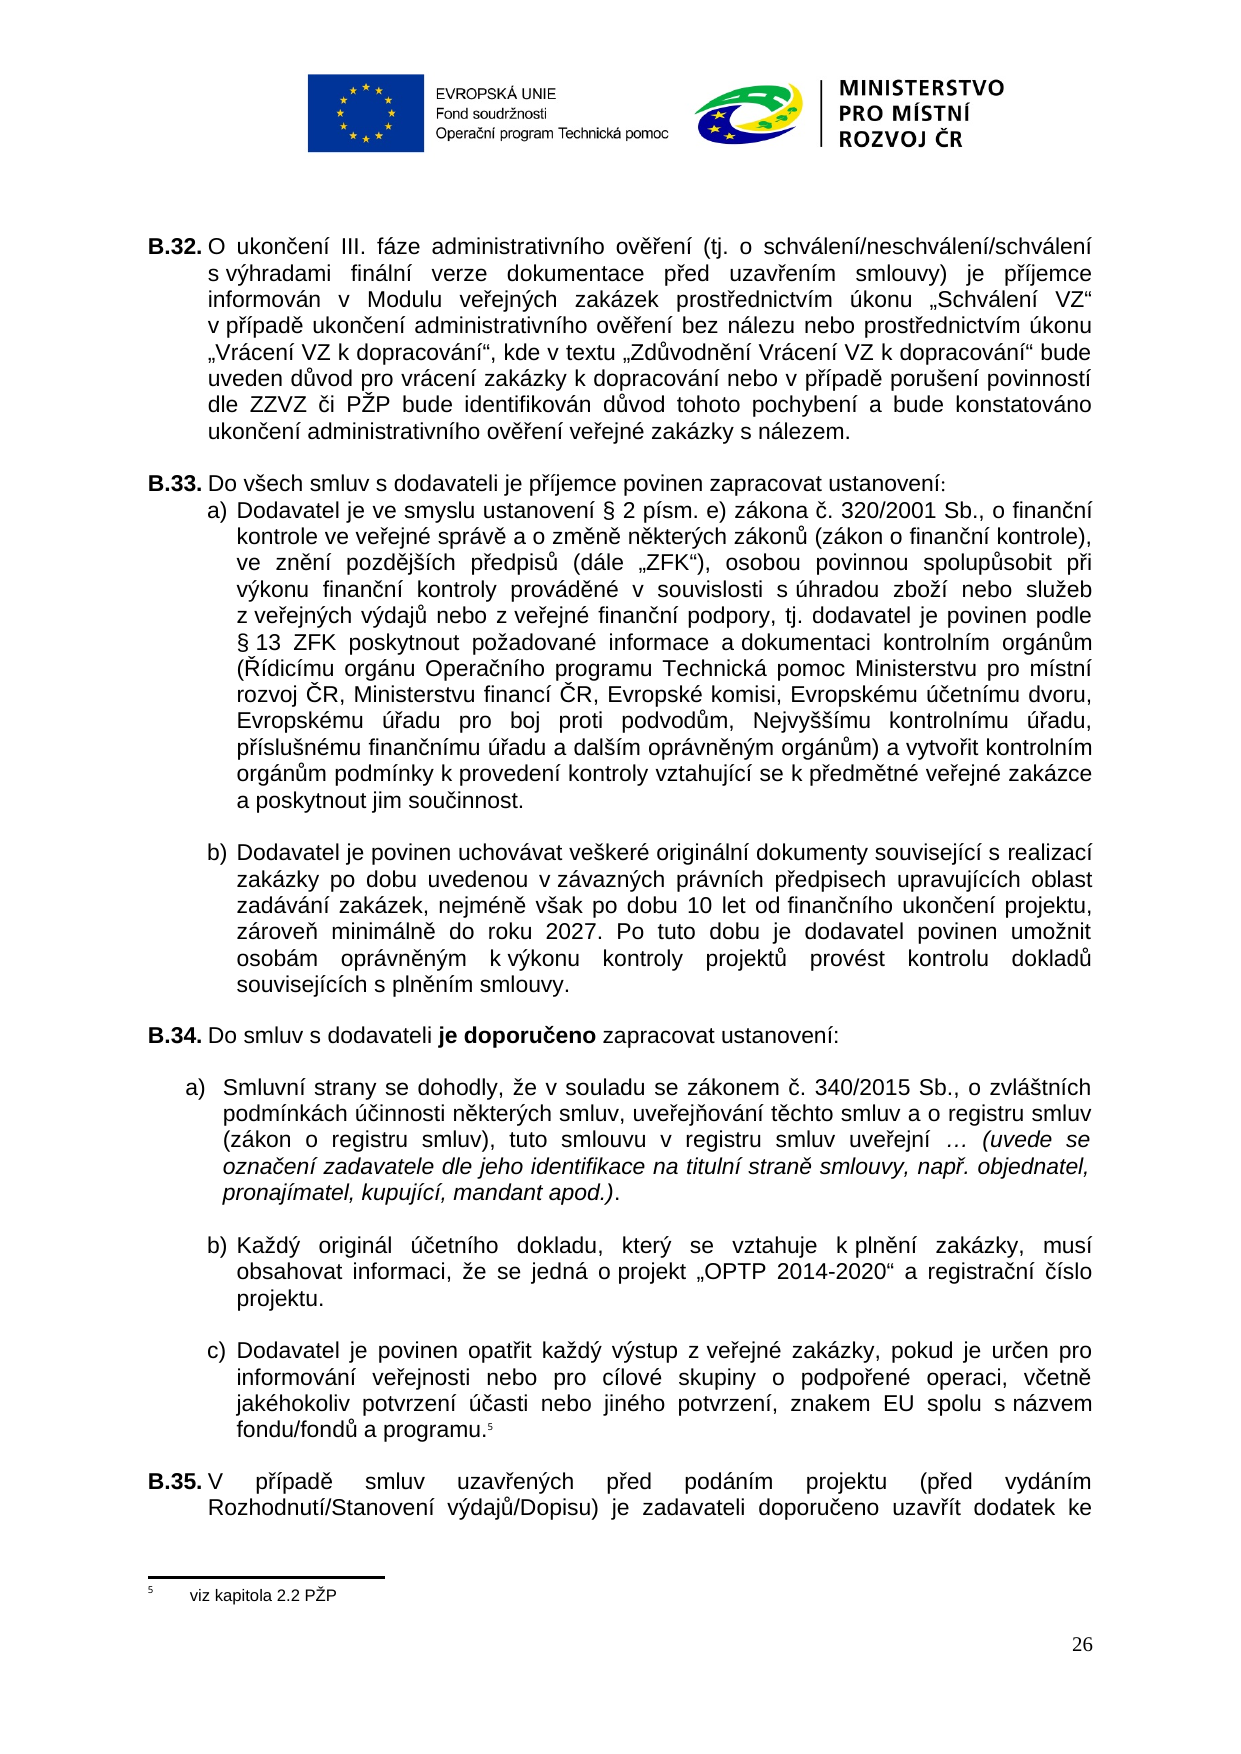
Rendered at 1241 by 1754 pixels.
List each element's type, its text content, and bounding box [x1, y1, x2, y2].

list Každý originál účetního dokladu, který se vztahuje k plnění zakázky, musí obsahovat informaci, že se jedná o projekt „OPTP 2014-2020“ a registrační číslo projektu. [207, 1232, 1092, 1311]
picture [282, 48, 1029, 178]
list Dodavatel je povinen uchovávat veškeré originální dokumenty související s realizací zakázky po dobu uvedenou v závazných právních předpisech upravujících oblast zadávání zakázek, nejméně však po dobu 10 let od finančního ukončení projektu, zároveň minimálně do roku 2027. Po tuto dobu je dodavatel povinen umožnit osobám oprávněným k výkonu kontroly projektů provést kontrolu dokladů souvisejících s plněním smlouvy. [207, 839, 1092, 997]
list Do smluv s dodavateli je doporučeno zapracovat ustanovení: [148, 1022, 1092, 1049]
list Do všech smluv s dodavateli je příjemce povinen zapracovat ustanovení: [148, 470, 1092, 497]
list Dodavatel je povinen opatřit každý výstup z veřejné zakázky, pokud je určen pro informování veřejnosti nebo pro cílové skupiny o podpořené operaci, včetně jakéhokoliv potvrzení účasti nebo jiného potvrzení, znakem EU spolu s názvem fondu/fondů a programu. [207, 1337, 1092, 1443]
list O ukončení III. fáze administrativního ověření (tj. o schválení/neschválení/schválení s výhradami finální verze dokumentace před uzavřením smlouvy) je příjemce informován v Modulu veřejných zakázek prostřednictvím úkonu „Schválení VZ“ v případě ukončení administrativního ověření bez nálezu nebo prostřednictvím úkonu „Vrácení VZ k dopracování“, kde v textu „Zdůvodnění Vrácení VZ k dopracování“ bude uveden důvod pro vrácení zakázky k dopracování nebo v případě porušení povinností dle ZZVZ či PŽP bude identifikován důvod tohoto pochybení a bude konstatováno ukončení administrativního ověření veřejné zakázky s nálezem. [148, 233, 1092, 444]
list Smluvní strany se dohodly, že v souladu se zákonem č. 340/2015 Sb., o zvláštních podmínkách účinnosti některých smluv, uveřejňování těchto smluv a o registru smluv (zákon o registru smluv), tuto smlouvu v registru smluv uveřejní … (uvede se označení zadavatele dle jeho identifikace na titulní straně smlouvy, např. objednatel, pronajímatel, kupující, mandant apod.). [185, 1074, 1092, 1206]
list Dodavatel je ve smyslu ustanovení § 2 písm. e) zákona č. 320/2001 Sb., o finanční kontrole ve veřejné správě a o změně některých zákonů (zákon o finanční kontrole), ve znění pozdějších předpisů (dále „ZFK“), osobou povinnou spolupůsobit při výkonu finanční kontroly prováděné v souvislosti s úhradou zboží nebo služeb z veřejných výdajů nebo z veřejné finanční podpory, tj. dodavatel je povinen podle § 13 ZFK poskytnout požadované informace a dokumentaci kontrolním orgánům (Řídicímu orgánu Operačního programu Technická pomoc Ministerstvu pro místní rozvoj ČR, Ministerstvu financí ČR, Evropské komisi, Evropskému účetnímu dvoru, Evropskému úřadu pro boj proti podvodům, Nejvyššímu kontrolnímu úřadu, příslušnému finančnímu úřadu a dalším oprávněným orgánům) a vytvořit kontrolním orgánům podmínky k provedení kontroly vztahující se k předmětné veřejné zakázce a poskytnout jim součinnost. [207, 497, 1092, 813]
